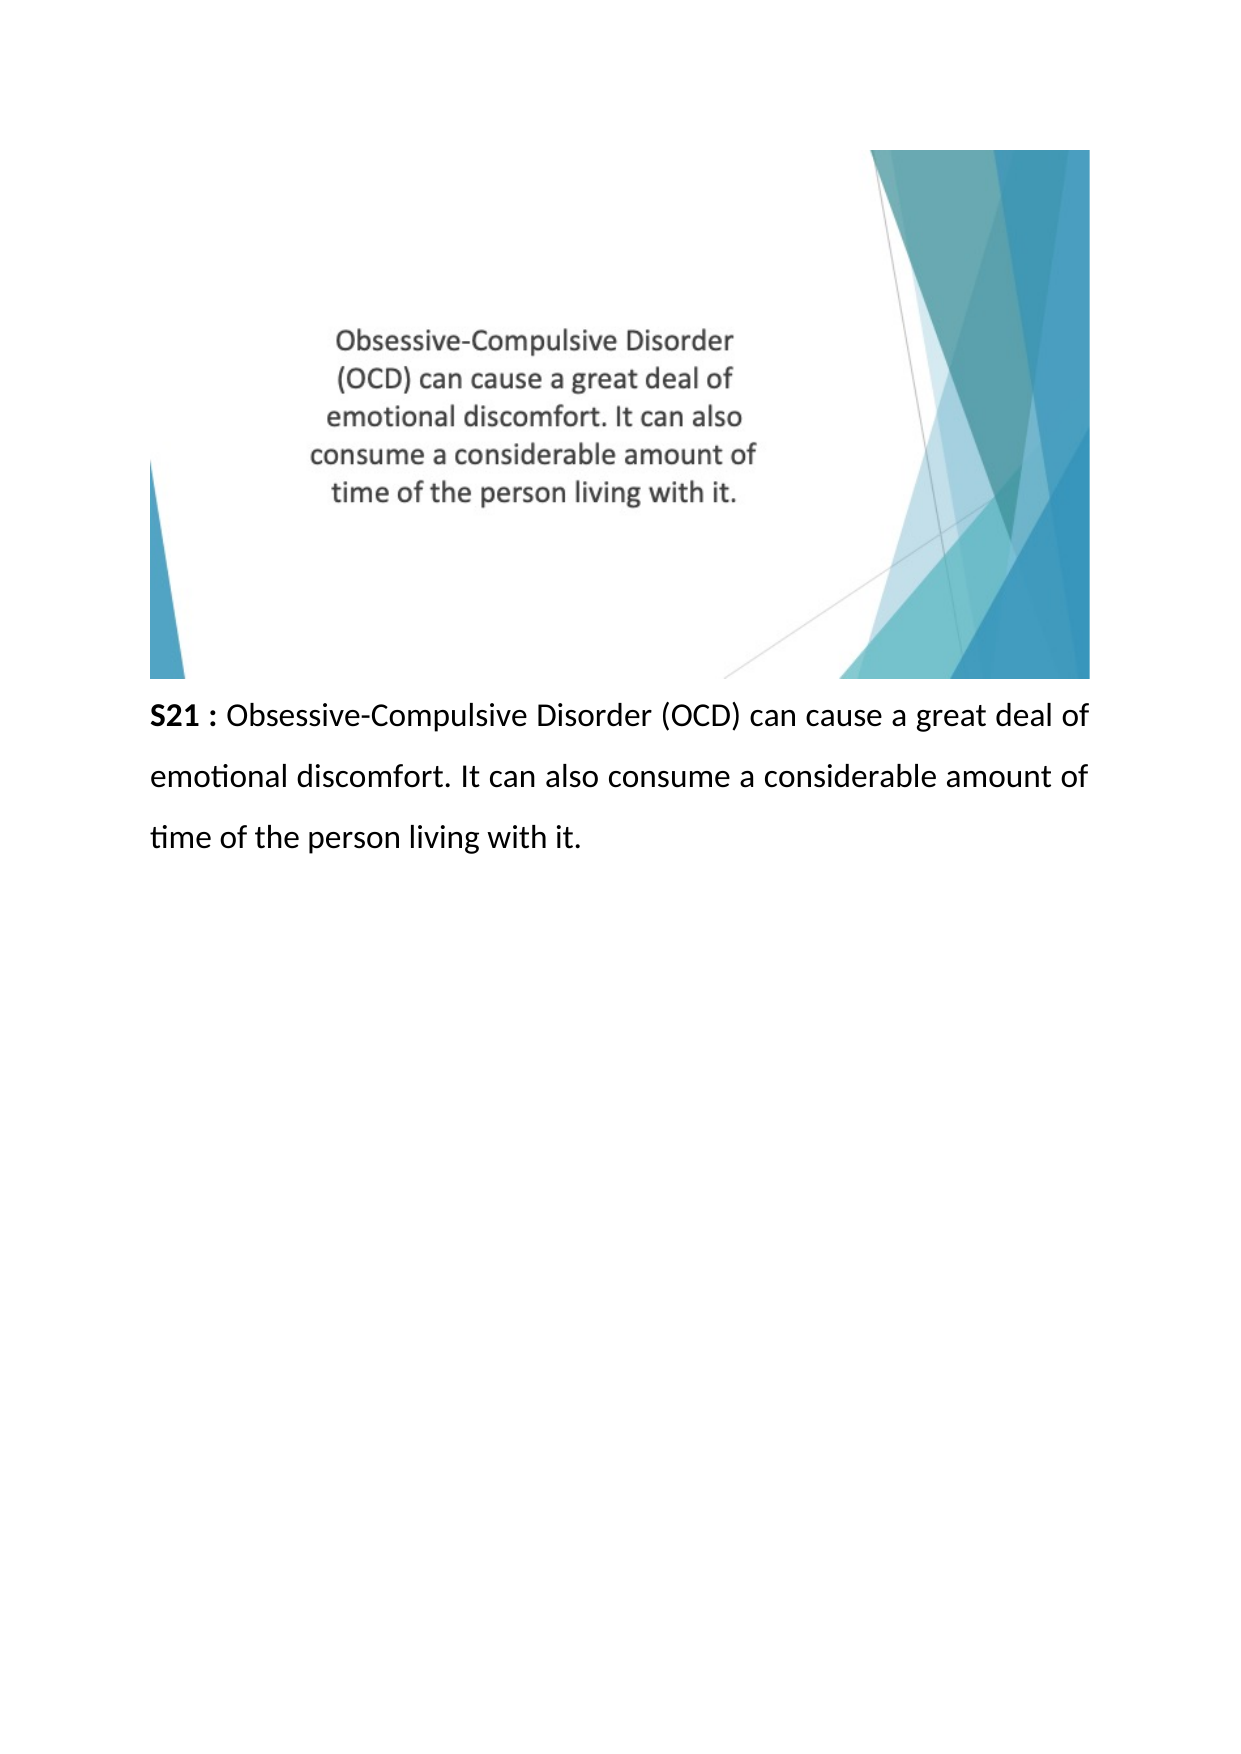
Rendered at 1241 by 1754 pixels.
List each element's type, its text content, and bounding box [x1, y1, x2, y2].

text S21 : Obsessive-Compulsive Disorder (OCD) can cause a great deal of emotional discomfort. It can also consume a considerable amount of time of the person living with it. [150, 694, 1090, 857]
picture [150, 150, 1090, 679]
